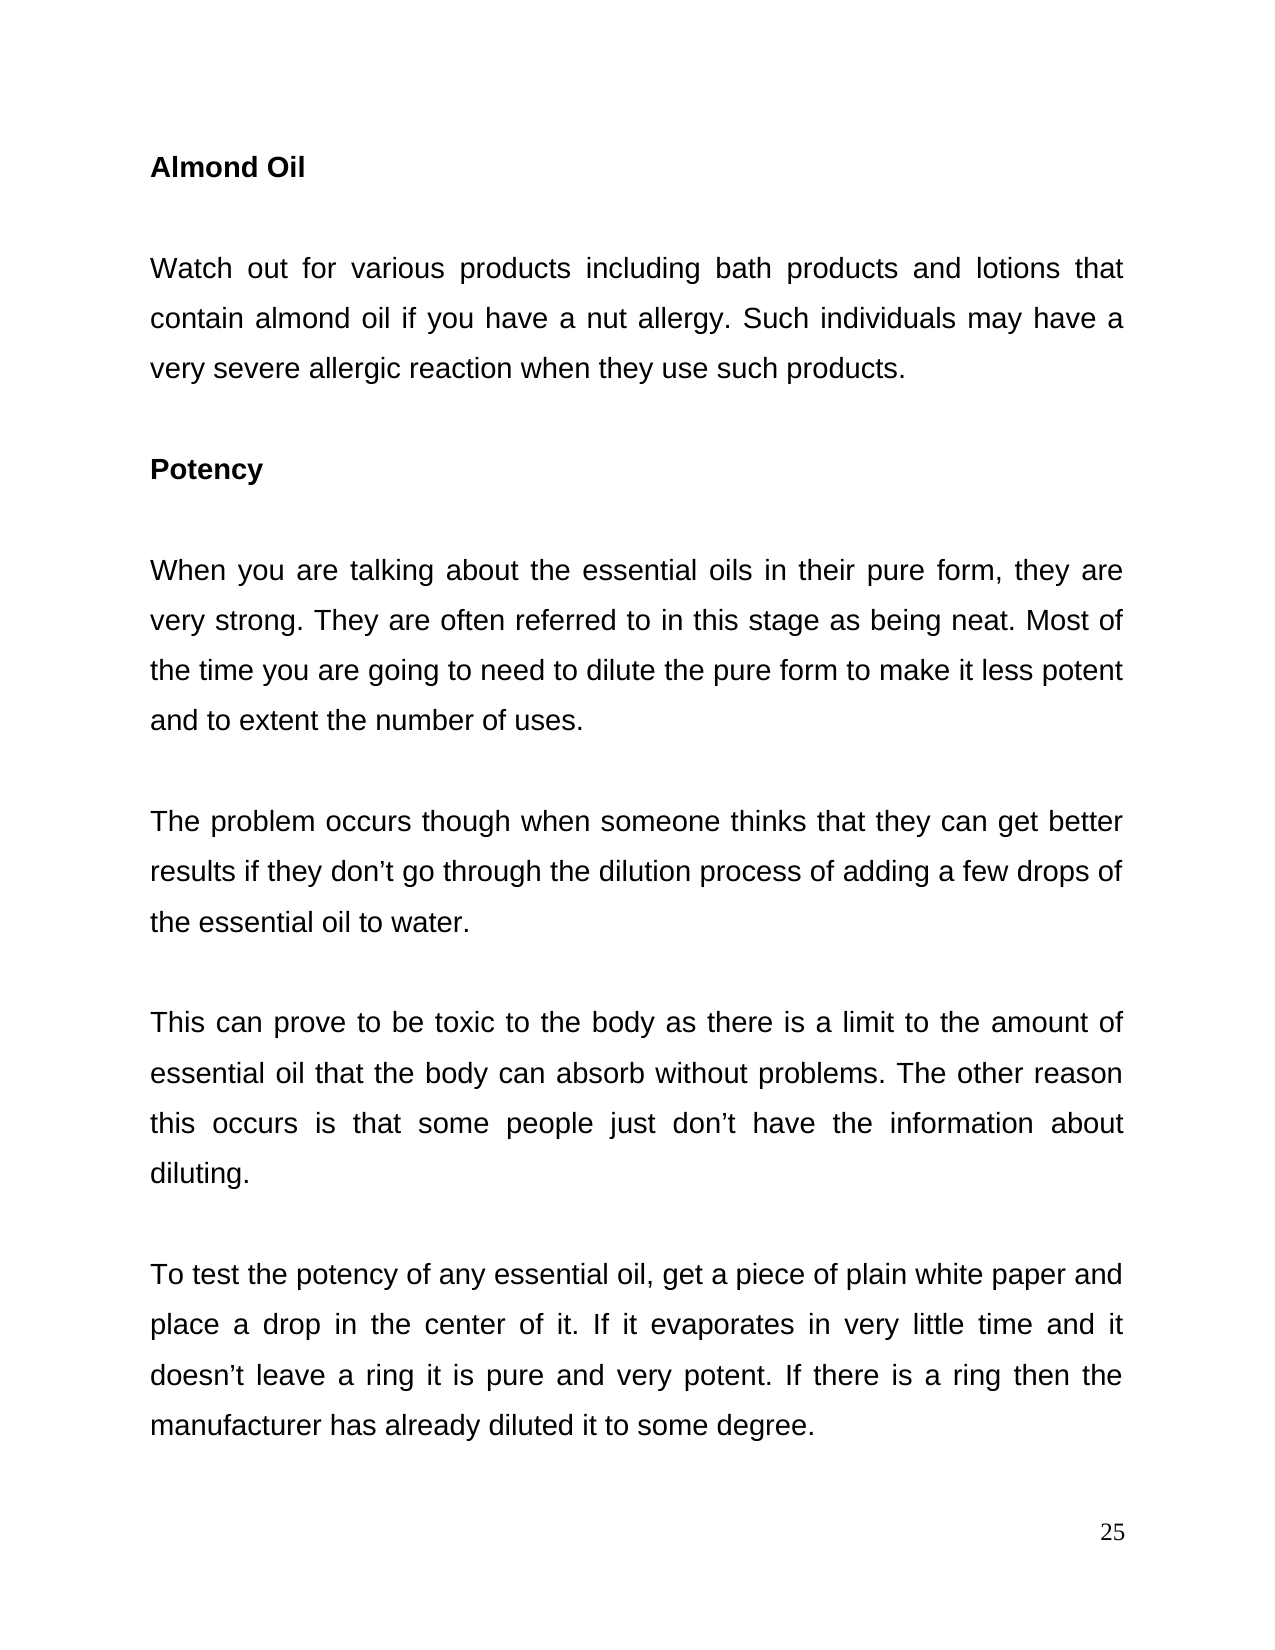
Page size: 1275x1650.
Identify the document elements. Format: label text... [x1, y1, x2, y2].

text This can prove to be toxic to the body as there is a limit to the amount of essential oil that the body can absorb without problems. The other reason this occurs is that some people just don’t have the information about diluting. [150, 1005, 1125, 1190]
text To test the potency of any essential oil, get a piece of plain white paper and place a drop in the center of it. If it evaporates in very little time and it doesn’t leave a ring it is pure and very potent. If there is a ring then the manufacturer has already diluted it to some degree. [150, 1257, 1125, 1441]
text Potency [150, 452, 1125, 485]
text The problem occurs though when someone thinks that they can get better results if they don’t go through the dilution process of adding a few drops of the essential oil to water. [150, 804, 1125, 938]
text When you are talking about the essential oils in their pure form, they are very strong. They are often referred to in this stage as being neat. Most of the time you are going to need to dilute the pure form to make it less potent and to extent the number of uses. [150, 552, 1125, 737]
text Almond Oil [150, 150, 1125, 183]
text Watch out for various products including bath products and lotions that contain almond oil if you have a nut allergy. Such individuals may have a very severe allergic reaction when they use such products. [150, 251, 1125, 385]
